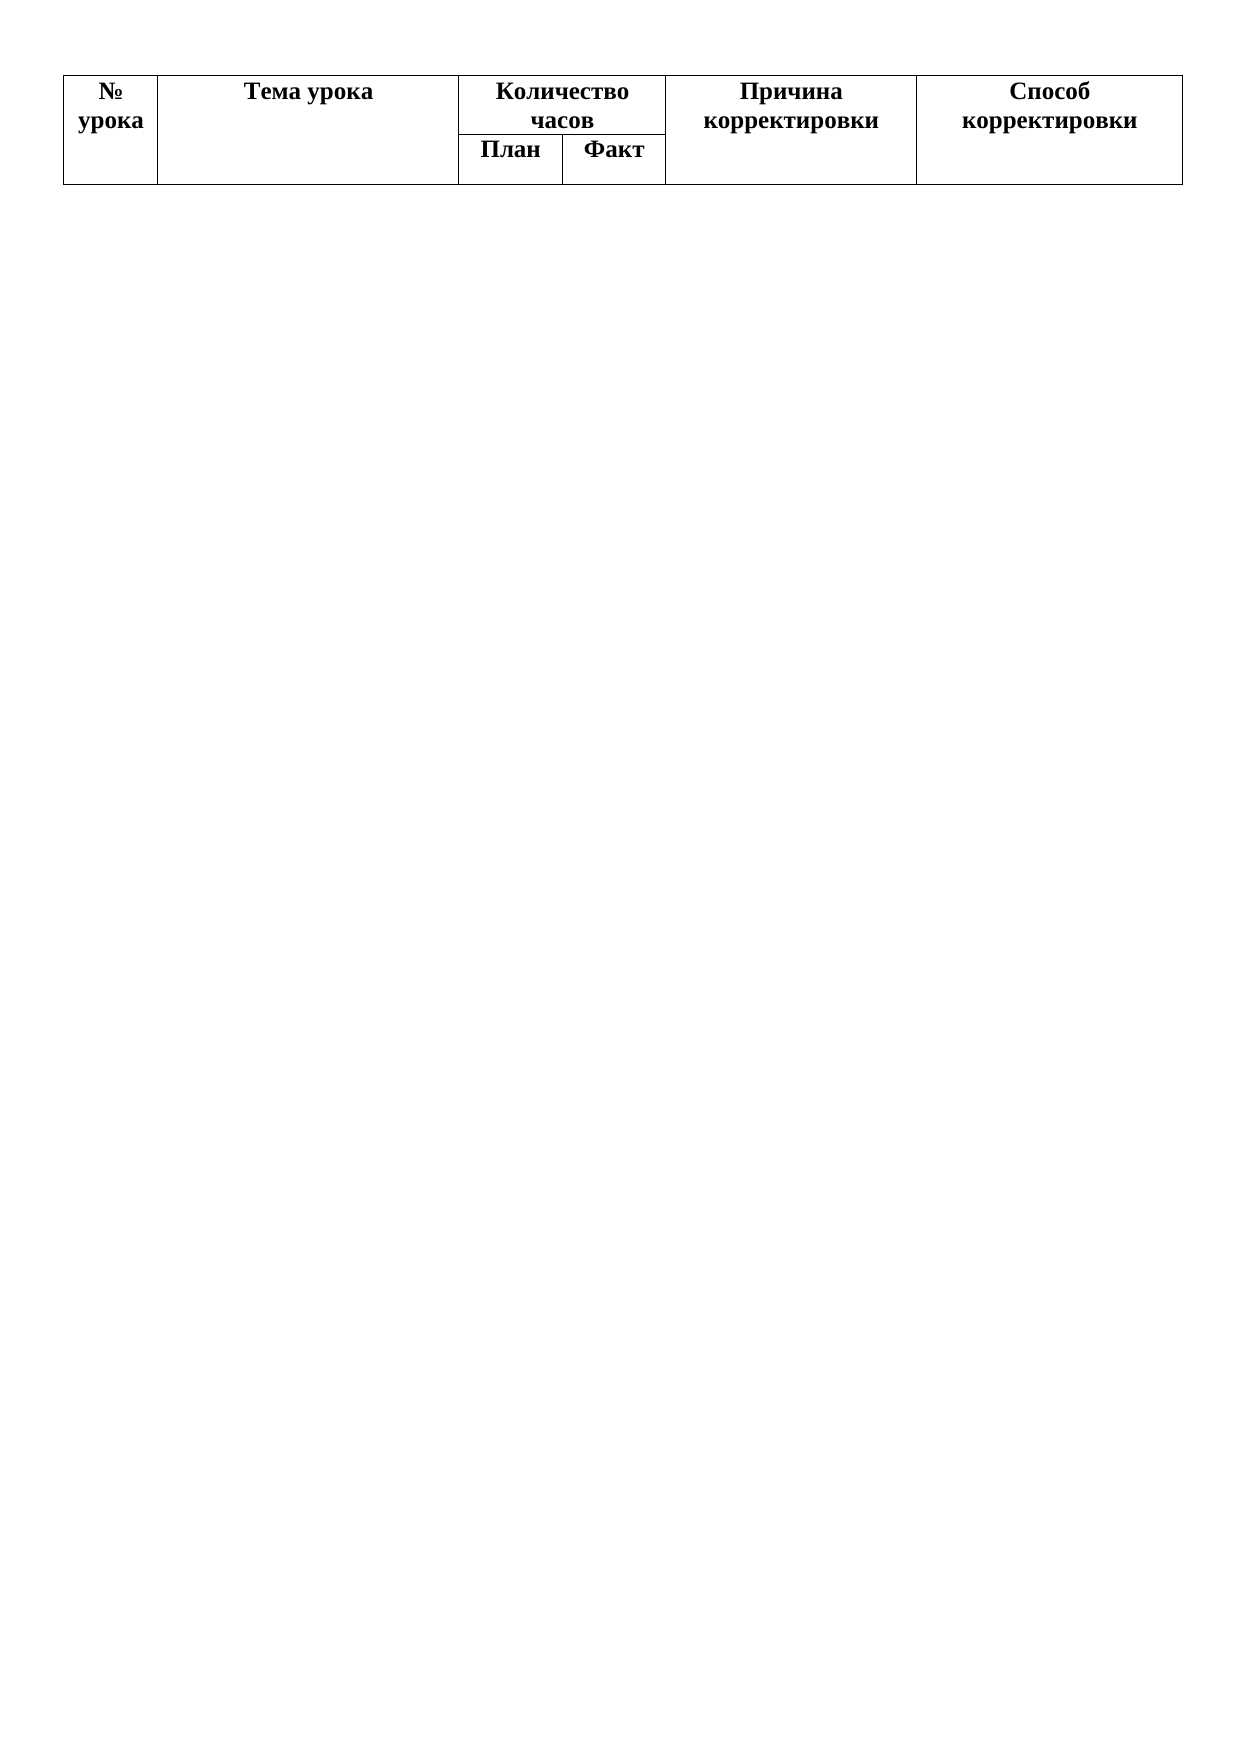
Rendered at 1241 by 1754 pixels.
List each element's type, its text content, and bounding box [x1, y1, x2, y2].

table_header Причина корректировки [666, 76, 916, 184]
table_cell Факт [563, 135, 665, 184]
table_header Количество часов [459, 76, 665, 133]
table_header Тема урока [158, 76, 458, 184]
table_header Способ корректировки [917, 76, 1182, 184]
table_cell План [459, 135, 562, 184]
table_header № урока [64, 76, 157, 184]
